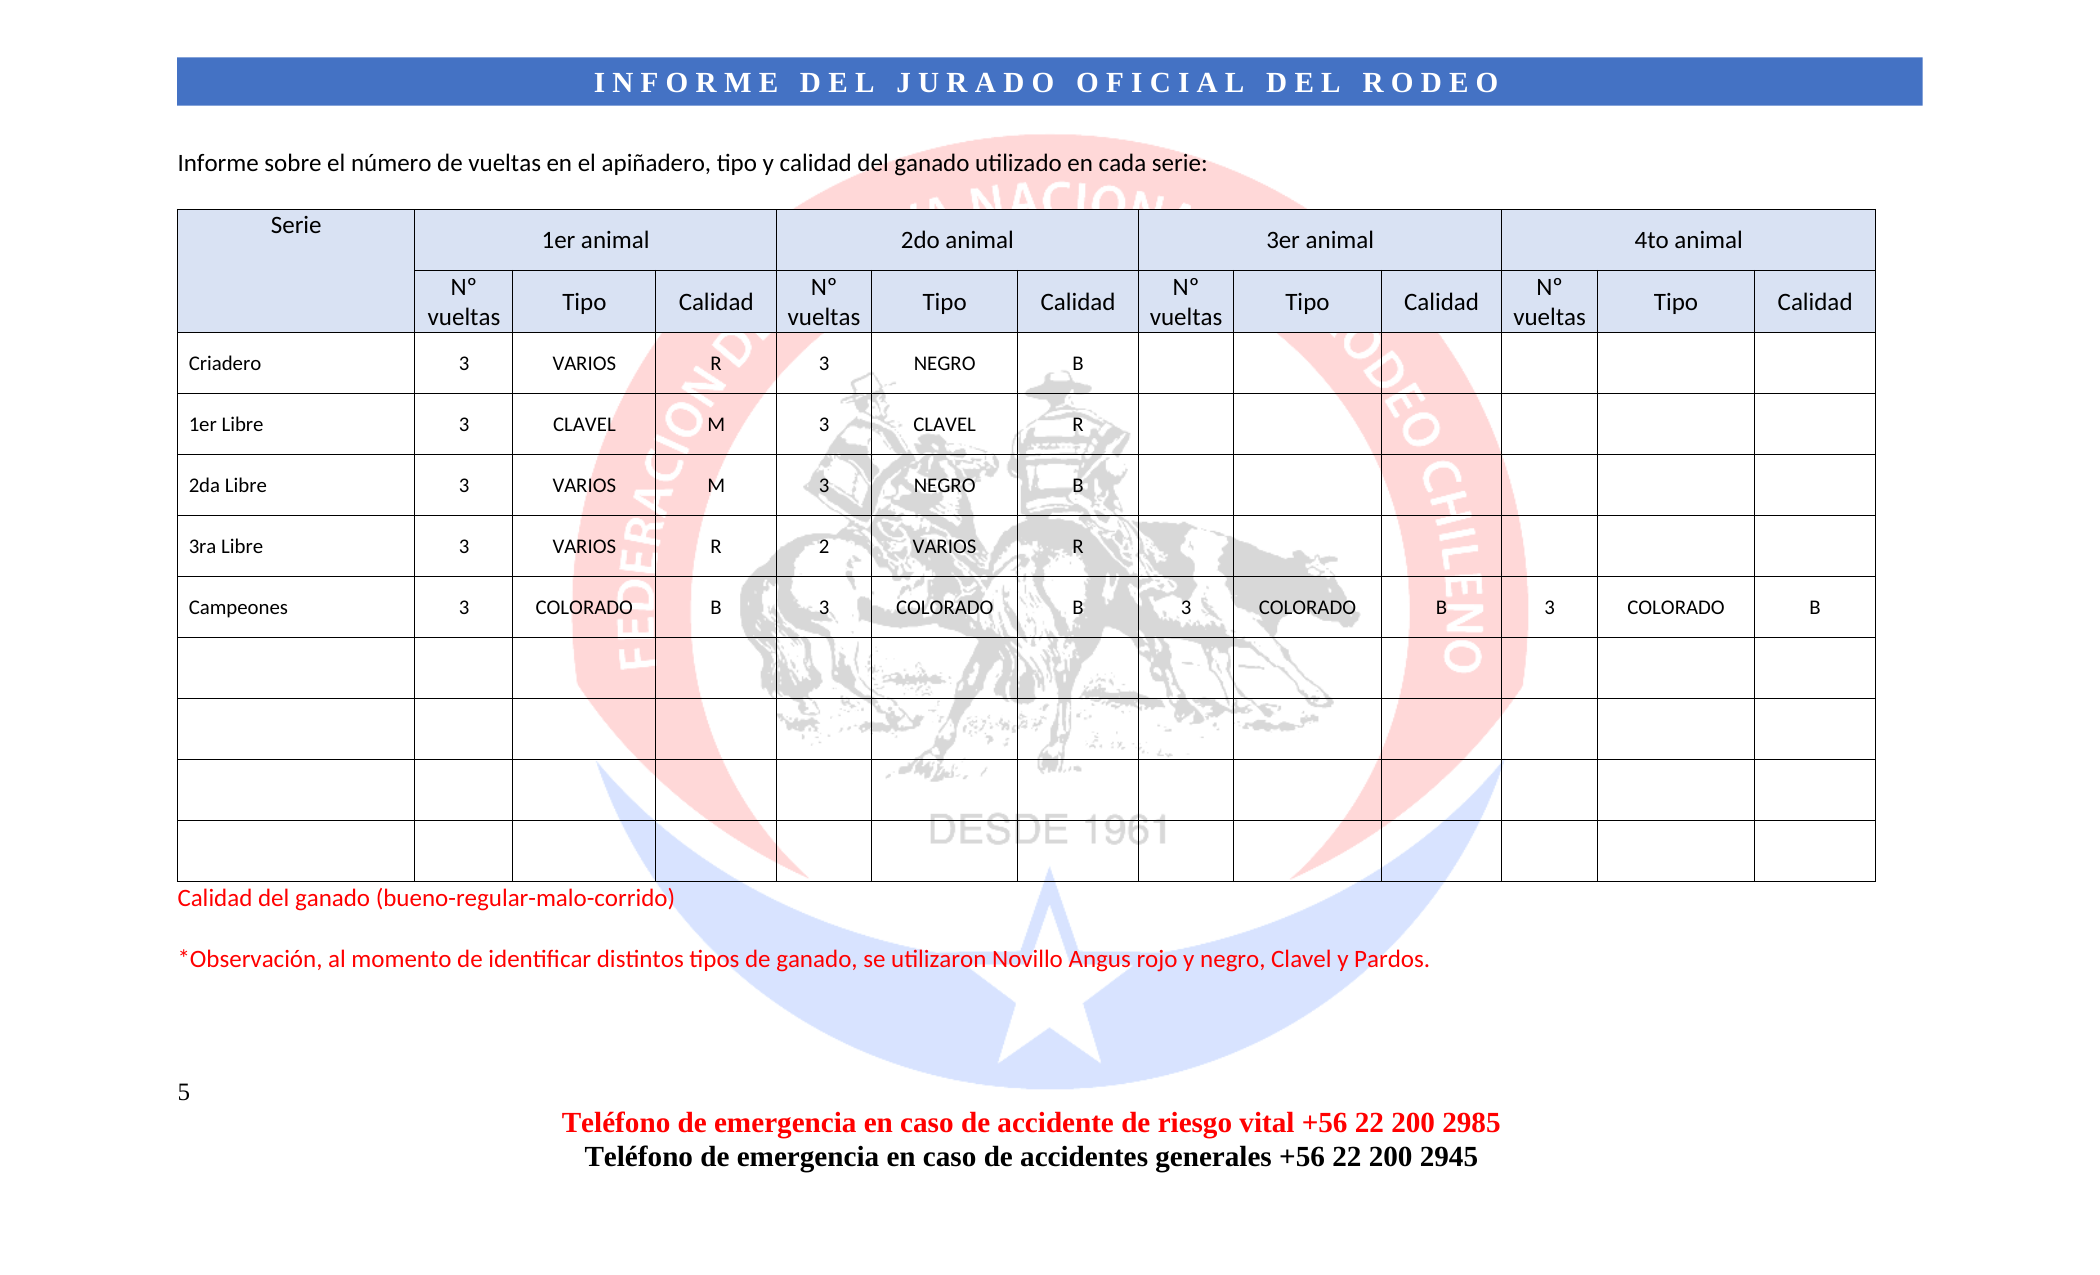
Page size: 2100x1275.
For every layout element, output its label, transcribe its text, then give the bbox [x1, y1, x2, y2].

table_cell B [1382, 577, 1501, 637]
table_cell VARIOS [872, 516, 1017, 576]
table_cell Tipo [1598, 271, 1754, 332]
table_cell [1598, 821, 1754, 881]
table_cell [1234, 638, 1381, 698]
table_cell Nº vueltas [777, 271, 871, 332]
table_cell [1382, 760, 1501, 820]
text *Observación, al momento de identificar distintos tipos de ganado, se utilizaron Novillo Angus rojo y negro, Clavel y Pardos. [177, 943, 1923, 974]
table_cell [1382, 821, 1501, 881]
table_cell [1598, 638, 1754, 698]
table_cell COLORADO [1598, 577, 1754, 637]
table_cell [1755, 699, 1875, 759]
table_cell [872, 699, 1017, 759]
table_cell M [656, 455, 776, 515]
table_cell [656, 760, 776, 820]
table_cell R [656, 333, 776, 393]
table_cell [872, 760, 1017, 820]
table_cell [1755, 638, 1875, 698]
table_cell [1139, 516, 1233, 576]
table_cell [1502, 394, 1597, 454]
table_cell 3 [777, 577, 871, 637]
table_cell 3 [777, 333, 871, 393]
table_cell 3 [415, 577, 512, 637]
table_cell [656, 821, 776, 881]
table_cell M [656, 394, 776, 454]
table_cell VARIOS [513, 516, 655, 576]
table_cell [656, 638, 776, 698]
table_cell 3 [777, 455, 871, 515]
table_cell CLAVEL [513, 394, 655, 454]
table_cell [513, 821, 655, 881]
table_cell [1018, 760, 1138, 820]
table_cell [178, 699, 414, 759]
table_cell 3 [415, 455, 512, 515]
table_cell [1382, 638, 1501, 698]
table_cell Calidad [1755, 271, 1875, 332]
table_cell B [1018, 455, 1138, 515]
table_cell R [656, 516, 776, 576]
table_cell [178, 821, 414, 881]
table_cell [178, 638, 414, 698]
table_cell R [1018, 516, 1138, 576]
table_cell [1598, 333, 1754, 393]
table_cell Nº vueltas [1502, 271, 1597, 332]
table_cell [1139, 638, 1233, 698]
table_cell [872, 638, 1017, 698]
table_header 1er animal [415, 210, 776, 270]
table_cell NEGRO [872, 455, 1017, 515]
table_cell Tipo [1234, 271, 1381, 332]
table_cell [1502, 638, 1597, 698]
table_cell [1755, 516, 1875, 576]
table_cell [1139, 699, 1233, 759]
table_cell [1755, 760, 1875, 820]
table_cell [1598, 455, 1754, 515]
table_cell 3 [415, 333, 512, 393]
table_cell [415, 760, 512, 820]
table_header 3er animal [1139, 210, 1501, 270]
table_cell [1755, 821, 1875, 881]
table_cell [1502, 760, 1597, 820]
table_cell B [1018, 577, 1138, 637]
table_cell [1598, 760, 1754, 820]
table_cell [1018, 638, 1138, 698]
table_cell [1755, 333, 1875, 393]
table_cell VARIOS [513, 333, 655, 393]
text Informe sobre el número de vueltas en el apiñadero, tipo y calidad del ganado utilizado en cada serie: [177, 148, 1923, 178]
table_cell Calidad [656, 271, 776, 332]
table_cell [1139, 333, 1233, 393]
table_cell Calidad [1382, 271, 1501, 332]
table_cell B [1755, 577, 1875, 637]
table_cell [1139, 455, 1233, 515]
table_cell [777, 760, 871, 820]
table_cell VARIOS [513, 455, 655, 515]
table_cell [1382, 455, 1501, 515]
table_header 2do animal [777, 210, 1138, 270]
table_cell [513, 760, 655, 820]
table_cell Tipo [513, 271, 655, 332]
table_cell [1502, 333, 1597, 393]
table_cell [1139, 760, 1233, 820]
table_cell [777, 638, 871, 698]
table_cell [1598, 394, 1754, 454]
table_cell [1382, 394, 1501, 454]
table_cell Nº vueltas [415, 271, 512, 332]
table_cell [1755, 394, 1875, 454]
table_cell 3 [1139, 577, 1233, 637]
table_header 4to animal [1502, 210, 1875, 270]
table_cell [1382, 333, 1501, 393]
table_cell COLORADO [872, 577, 1017, 637]
table_header Serie [178, 210, 414, 332]
table_cell [178, 760, 414, 820]
table_cell [1234, 699, 1381, 759]
table_cell [1598, 699, 1754, 759]
table_cell NEGRO [872, 333, 1017, 393]
table_cell Criadero [178, 333, 414, 393]
table_cell B [656, 577, 776, 637]
table_cell [777, 821, 871, 881]
table_cell COLORADO [513, 577, 655, 637]
table_cell [1234, 333, 1381, 393]
table_cell [1234, 394, 1381, 454]
table_cell [656, 699, 776, 759]
table_cell [872, 821, 1017, 881]
table_cell [1502, 821, 1597, 881]
table_cell [1018, 821, 1138, 881]
table_cell Nº vueltas [1139, 271, 1233, 332]
table_cell [1382, 699, 1501, 759]
table_cell 3 [415, 516, 512, 576]
table_cell [1139, 394, 1233, 454]
table_cell [1755, 455, 1875, 515]
table_cell [1502, 455, 1597, 515]
table_cell [1139, 821, 1233, 881]
table_cell [1234, 821, 1381, 881]
table_cell [1502, 516, 1597, 576]
table_cell 3ra Libre [178, 516, 414, 576]
table_cell [415, 821, 512, 881]
table_cell 3 [777, 394, 871, 454]
table_cell Tipo [872, 271, 1017, 332]
table_cell [1234, 516, 1381, 576]
table_cell [777, 699, 871, 759]
table_cell [513, 638, 655, 698]
table_cell COLORADO [1234, 577, 1381, 637]
table_cell 3 [415, 394, 512, 454]
table_cell [1018, 699, 1138, 759]
table_cell [1234, 455, 1381, 515]
table_cell 2 [777, 516, 871, 576]
text Calidad del ganado (bueno-regular-malo-corrido) [177, 882, 1923, 913]
table_cell [1382, 516, 1501, 576]
table_cell Campeones [178, 577, 414, 637]
table_cell B [1018, 333, 1138, 393]
table_cell [415, 638, 512, 698]
table_cell Calidad [1018, 271, 1138, 332]
table_cell [415, 699, 512, 759]
table_cell [1502, 699, 1597, 759]
table_cell [1234, 760, 1381, 820]
table_cell 2da Libre [178, 455, 414, 515]
table_cell 1er Libre [178, 394, 414, 454]
table_cell R [1018, 394, 1138, 454]
table_cell 3 [1502, 577, 1597, 637]
table_cell [1598, 516, 1754, 576]
table_cell [513, 699, 655, 759]
table_cell CLAVEL [872, 394, 1017, 454]
